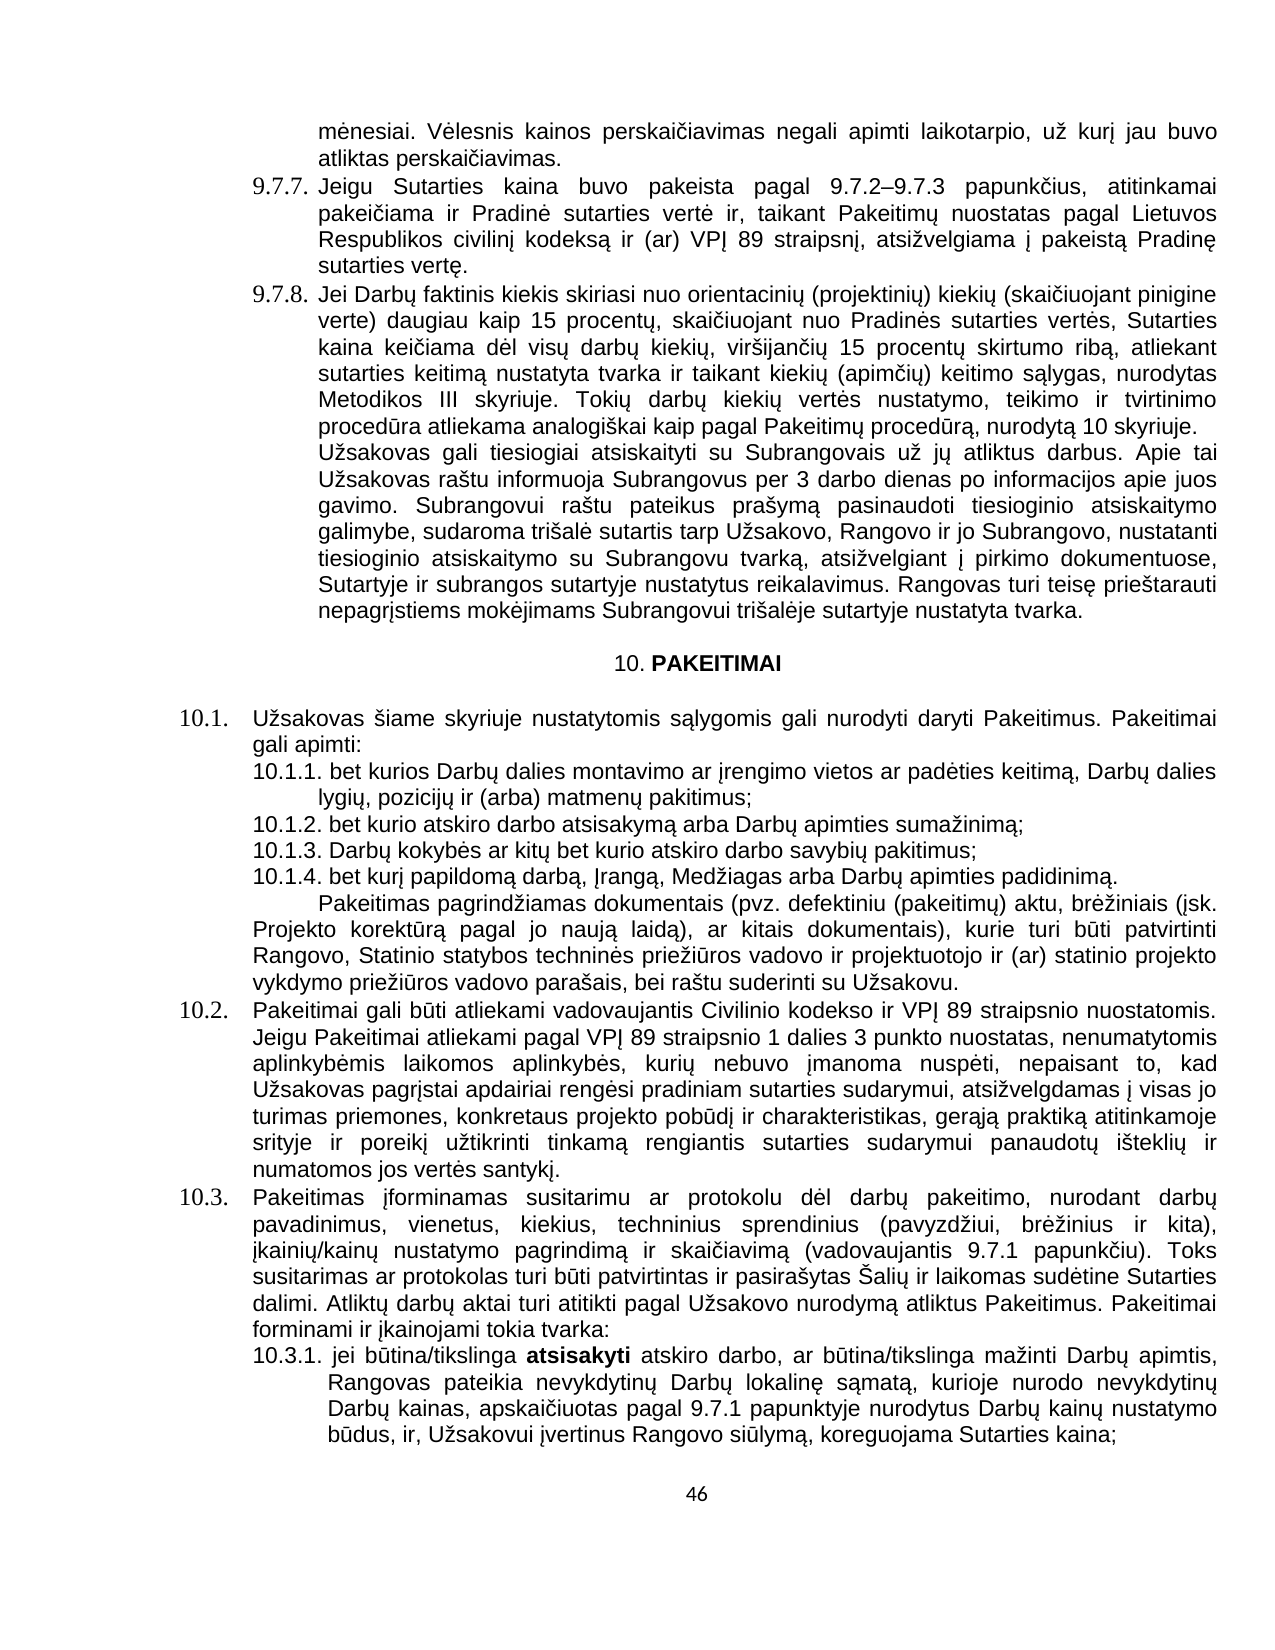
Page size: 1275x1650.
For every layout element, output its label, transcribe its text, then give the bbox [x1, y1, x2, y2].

list 10.1.2. bet kurio atskiro darbo atsisakymą arba Darbų apimties sumažinimą; [252, 811, 1217, 837]
list 10.1.4. bet kurį papildomą darbą, Įrangą, Medžiagas arba Darbų apimties padidinimą. [252, 863, 1217, 889]
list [252, 118, 1218, 171]
list 10.3.1. jei būtina/tikslinga atsisakyti atskiro darbo, ar būtina/tikslinga mažinti Darbų apimtis, Rangovas pateikia nevykdytinų Darbų lokalinę sąmatą, kurioje nurodo nevykdytinų Darbų kainas, apskaičiuotas pagal 9.7.1 papunktyje nurodytus Darbų kainų nustatymo būdus, ir, Užsakovui įvertinus Rangovo siūlymą, koreguojama Sutarties kaina; [252, 1342, 1218, 1448]
list PAKEITIMAI [177, 650, 1218, 676]
list Užsakovas šiame skyriuje nustatytomis sąlygomis gali nurodyti daryti Pakeitimus. Pakeitimai gali apimti: [179, 703, 1217, 758]
list Pakeitimas įforminamas susitarimu ar protokolu dėl darbų pakeitimo, nurodant darbų pavadinimus, vienetus, kiekius, techninius sprendinius (pavyzdžiui, brėžinius ir kita), įkainių/kainų nustatymo pagrindimą ir skaičiavimą (vadovaujantis 9.7.1 papunkčiu). Toks susitarimas ar protokolas turi būti patvirtintas ir pasirašytas Šalių ir laikomas sudėtine Sutarties dalimi. Atliktų darbų aktai turi atitikti pagal Užsakovo nurodymą atliktus Pakeitimus. Pakeitimai forminami ir įkainojami tokia tvarka: [179, 1182, 1218, 1342]
list Pakeitimas pagrindžiamas dokumentais (pvz. defektiniu (pakeitimų) aktu, brėžiniais (įsk. Projekto korektūrą pagal jo naują laidą), ar kitais dokumentais), kurie turi būti patvirtinti Rangovo, Statinio statybos techninės priežiūros vadovo ir projektuotojo ir (ar) statinio projekto vykdymo priežiūros vadovo parašais, bei raštu suderinti su Užsakovu. [252, 889, 1218, 995]
list Jeigu Sutarties kaina buvo pakeista pagal 9.7.2–9.7.3 papunkčius, atitinkamai pakeičiama ir Pradinė sutarties vertė ir, taikant Pakeitimų nuostatas pagal Lietuvos Respublikos civilinį kodeksą ir (ar) VPĮ 89 straipsnį, atsižvelgiama į pakeistą Pradinę sutarties vertę. [252, 171, 1218, 279]
text Užsakovas gali tiesiogiai atsiskaityti su Subrangovais už jų atliktus darbus. Apie tai Užsakovas raštu informuoja Subrangovus per 3 darbo dienas po informacijos apie juos gavimo. Subrangovui raštu pateikus prašymą pasinaudoti tiesioginio atsiskaitymo galimybe, sudaroma trišalė sutartis tarp Užsakovo, Rangovo ir jo Subrangovo, nustatanti tiesioginio atsiskaitymo su Subrangovu tvarką, atsižvelgiant į pirkimo dokumentuose, Sutartyje ir subrangos sutartyje nustatytus reikalavimus. Rangovas turi teisę prieštarauti nepagrįstiems mokėjimams Subrangovui trišalėje sutartyje nustatyta tvarka. [318, 439, 1218, 624]
list Pakeitimai gali būti atliekami vadovaujantis Civilinio kodekso ir VPĮ 89 straipsnio nuostatomis. Jeigu Pakeitimai atliekami pagal VPĮ 89 straipsnio 1 dalies 3 punkto nuostatas, nenumatytomis aplinkybėmis laikomos aplinkybės, kurių nebuvo įmanoma nuspėti, nepaisant to, kad Užsakovas pagrįstai apdairiai rengėsi pradiniam sutarties sudarymui, atsižvelgdamas į visas jo turimas priemones, konkretaus projekto pobūdį ir charakteristikas, gerąją praktiką atitinkamoje srityje ir poreikį užtikrinti tinkamą rengiantis sutarties sudarymui panaudotų išteklių ir numatomos jos vertės santykį. [179, 995, 1218, 1182]
list 10.1.3. Darbų kokybės ar kitų bet kurio atskiro darbo savybių pakitimus; [252, 837, 1217, 863]
list Jei Darbų faktinis kiekis skiriasi nuo orientacinių (projektinių) kiekių (skaičiuojant pinigine verte) daugiau kaip 15 procentų, skaičiuojant nuo Pradinės sutarties vertės, Sutarties kaina keičiama dėl visų darbų kiekių, viršijančių 15 procentų skirtumo ribą, atliekant sutarties keitimą nustatyta tvarka ir taikant kiekių (apimčių) keitimo sąlygas, nurodytas Metodikos III skyriuje. Tokių darbų kiekių vertės nustatymo, teikimo ir tvirtinimo procedūra atliekama analogiškai kaip pagal Pakeitimų procedūrą, nurodytą 10 skyriuje. [252, 279, 1218, 439]
list 10.1.1. bet kurios Darbų dalies montavimo ar įrengimo vietos ar padėties keitimą, Darbų dalies lygių, pozicijų ir (arba) matmenų pakitimus; [252, 758, 1217, 811]
